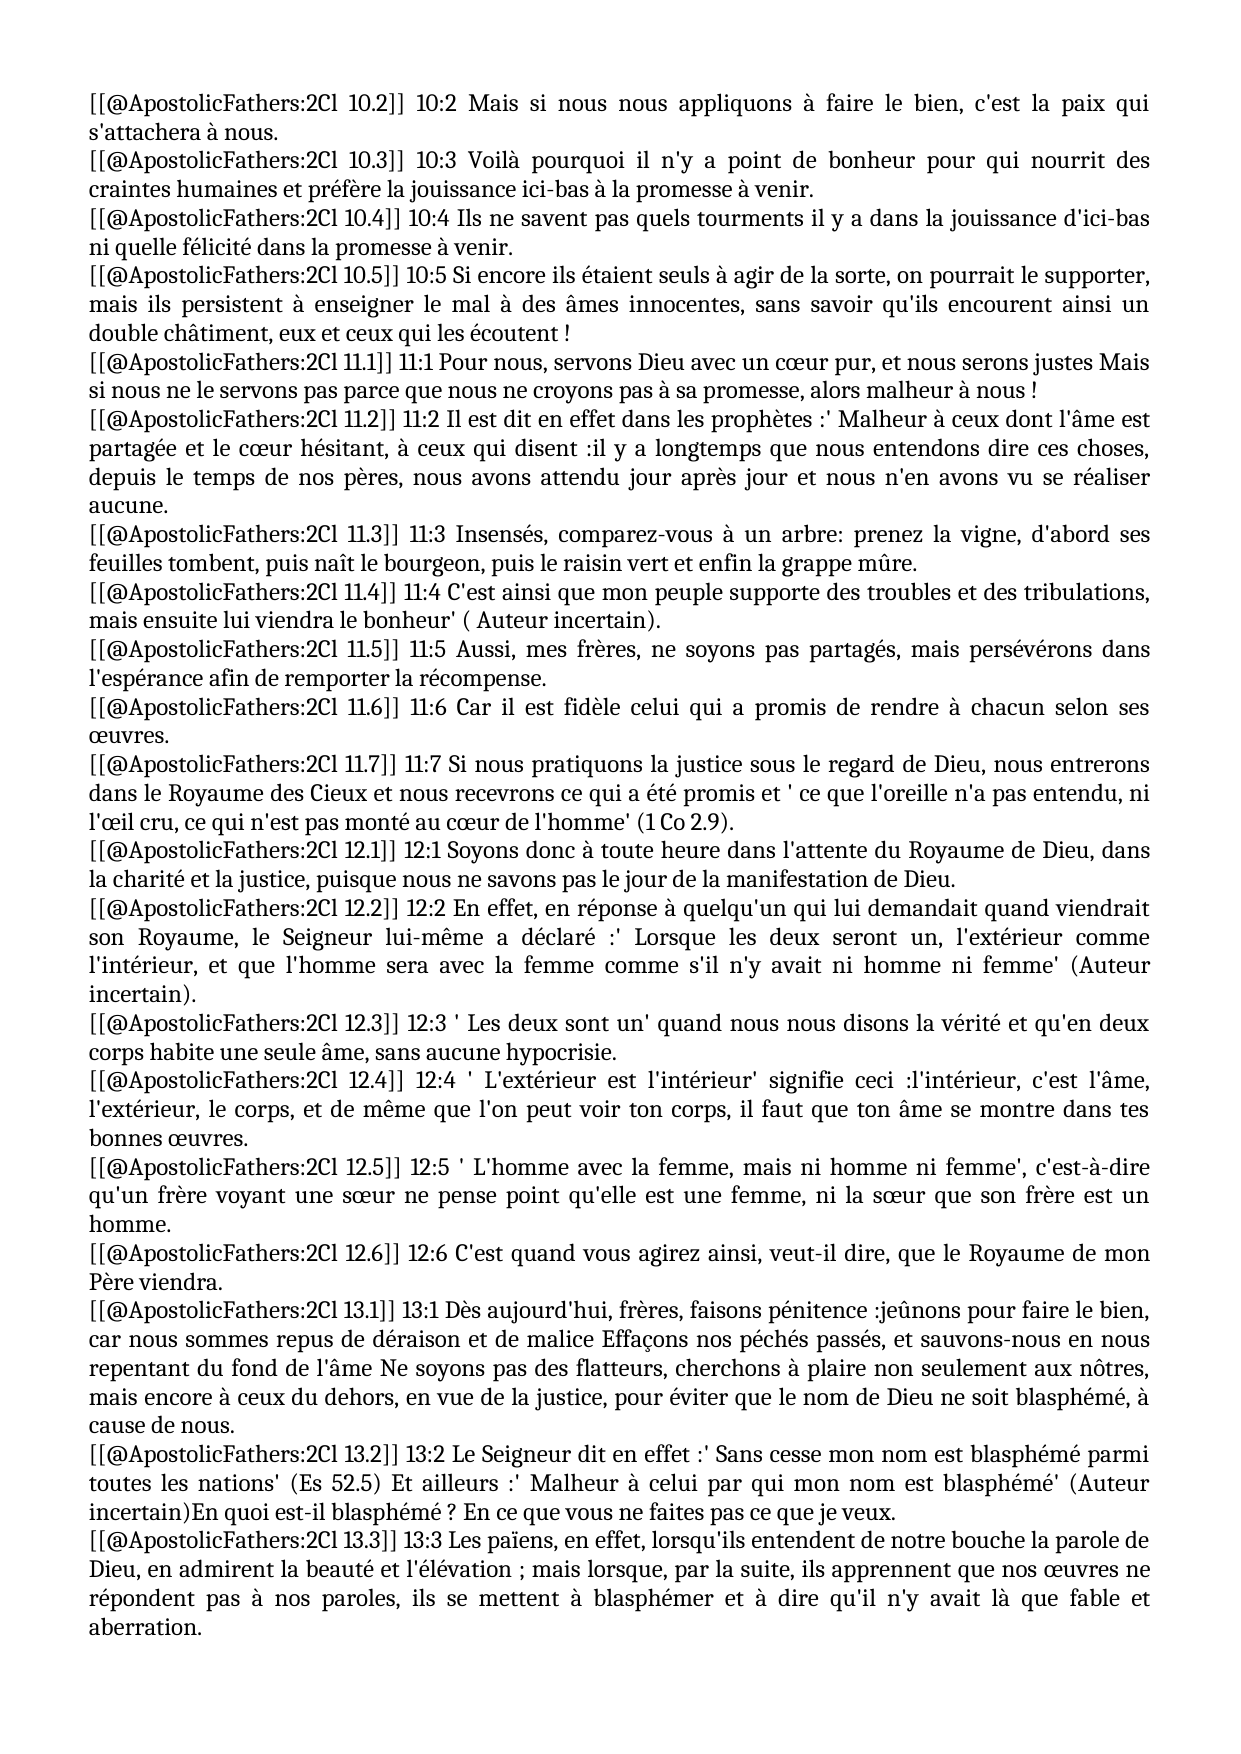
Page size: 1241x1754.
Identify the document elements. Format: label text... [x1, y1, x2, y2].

text [[@ApostolicFathers:2Cl 12.3]] 12:3 ' Les deux sont un' quand nous nous disons la vérité et qu'en deux corps habite une seule âme, sans aucune hypocrisie. [89, 1009, 1152, 1066]
text [[@ApostolicFathers:2Cl 13.1]] 13:1 Dès aujourd'hui, frères, faisons pénitence :jeûnons pour faire le bien, car nous sommes repus de déraison et de malice Effaçons nos péchés passés, et sauvons-nous en nous repentant du fond de l'âme Ne soyons pas des flatteurs, cherchons à plaire non seulement aux nôtres, mais encore à ceux du dehors, en vue de la justice, pour éviter que le nom de Dieu ne soit blasphémé, à cause de nous. [89, 1296, 1152, 1440]
text [[@ApostolicFathers:2Cl 10.4]] 10:4 Ils ne savent pas quels tourments il y a dans la jouissance d'ici-bas ni quelle félicité dans la promesse à venir. [89, 204, 1152, 261]
text [[@ApostolicFathers:2Cl 13.2]] 13:2 Le Seigneur dit en effet :' Sans cesse mon nom est blasphémé parmi toutes les nations' (Es 52.5) Et ailleurs :' Malheur à celui par qui mon nom est blasphémé' (Auteur incertain)En quoi est-il blasphémé ? En ce que vous ne faites pas ce que je veux. [89, 1440, 1152, 1526]
text [[@ApostolicFathers:2Cl 10.2]] 10:2 Mais si nous nous appliquons à faire le bien, c'est la paix qui s'attachera à nous. [89, 89, 1152, 146]
text [[@ApostolicFathers:2Cl 10.5]] 10:5 Si encore ils étaient seuls à agir de la sorte, on pourrait le supporter, mais ils persistent à enseigner le mal à des âmes innocentes, sans savoir qu'ils encourent ainsi un double châtiment, eux et ceux qui les écoutent ! [89, 261, 1152, 347]
text [[@ApostolicFathers:2Cl 13.3]] 13:3 Les païens, en effet, lorsqu'ils entendent de notre bouche la parole de Dieu, en admirent la beauté et l'élévation ; mais lorsque, par la suite, ils apprennent que nos œuvres ne répondent pas à nos paroles, ils se mettent à blasphémer et à dire qu'il n'y avait là que fable et aberration. [89, 1526, 1152, 1641]
text [[@ApostolicFathers:2Cl 12.5]] 12:5 ' L'homme avec la femme, mais ni homme ni femme', c'est-à-dire qu'un frère voyant une sœur ne pense point qu'elle est une femme, ni la sœur que son frère est un homme. [89, 1152, 1152, 1239]
text [[@ApostolicFathers:2Cl 11.5]] 11:5 Aussi, mes frères, ne soyons pas partagés, mais persévérons dans l'espérance afin de remporter la récompense. [89, 635, 1152, 692]
text [[@ApostolicFathers:2Cl 11.3]] 11:3 Insensés, comparez-vous à un arbre: prenez la vigne, d'abord ses feuilles tombent, puis naît le bourgeon, puis le raisin vert et enfin la grappe mûre. [89, 520, 1152, 577]
text [[@ApostolicFathers:2Cl 11.6]] 11:6 Car il est fidèle celui qui a promis de rendre à chacun selon ses œuvres. [89, 692, 1152, 750]
text [[@ApostolicFathers:2Cl 11.2]] 11:2 Il est dit en effet dans les prophètes :' Malheur à ceux dont l'âme est partagée et le cœur hésitant, à ceux qui disent :il y a longtemps que nous entendons dire ces choses, depuis le temps de nos pères, nous avons attendu jour après jour et nous n'en avons vu se réaliser aucune. [89, 405, 1152, 520]
text [[@ApostolicFathers:2Cl 10.3]] 10:3 Voilà pourquoi il n'y a point de bonheur pour qui nourrit des craintes humaines et préfère la jouissance ici-bas à la promesse à venir. [89, 146, 1152, 204]
text [[@ApostolicFathers:2Cl 11.7]] 11:7 Si nous pratiquons la justice sous le regard de Dieu, nous entrerons dans le Royaume des Cieux et nous recevrons ce qui a été promis et ' ce que l'oreille n'a pas entendu, ni l'œil cru, ce qui n'est pas monté au cœur de l'homme' (1 Co 2.9). [89, 750, 1152, 836]
text [[@ApostolicFathers:2Cl 11.4]] 11:4 C'est ainsi que mon peuple supporte des troubles et des tribulations, mais ensuite lui viendra le bonheur' ( Auteur incertain). [89, 577, 1152, 635]
text [[@ApostolicFathers:2Cl 11.1]] 11:1 Pour nous, servons Dieu avec un cœur pur, et nous serons justes Mais si nous ne le servons pas parce que nous ne croyons pas à sa promesse, alors malheur à nous ! [89, 347, 1152, 405]
text [[@ApostolicFathers:2Cl 12.6]] 12:6 C'est quand vous agirez ainsi, veut-il dire, que le Royaume de mon Père viendra. [89, 1239, 1152, 1296]
text [[@ApostolicFathers:2Cl 12.2]] 12:2 En effet, en réponse à quelqu'un qui lui demandait quand viendrait son Royaume, le Seigneur lui-même a déclaré :' Lorsque les deux seront un, l'extérieur comme l'intérieur, et que l'homme sera avec la femme comme s'il n'y avait ni homme ni femme' (Auteur incertain). [89, 894, 1152, 1009]
text [[@ApostolicFathers:2Cl 12.4]] 12:4 ' L'extérieur est l'intérieur' signifie ceci :l'intérieur, c'est l'âme, l'extérieur, le corps, et de même que l'on peut voir ton corps, il faut que ton âme se montre dans tes bonnes œuvres. [89, 1066, 1152, 1152]
text [[@ApostolicFathers:2Cl 12.1]] 12:1 Soyons donc à toute heure dans l'attente du Royaume de Dieu, dans la charité et la justice, puisque nous ne savons pas le jour de la manifestation de Dieu. [89, 836, 1152, 894]
